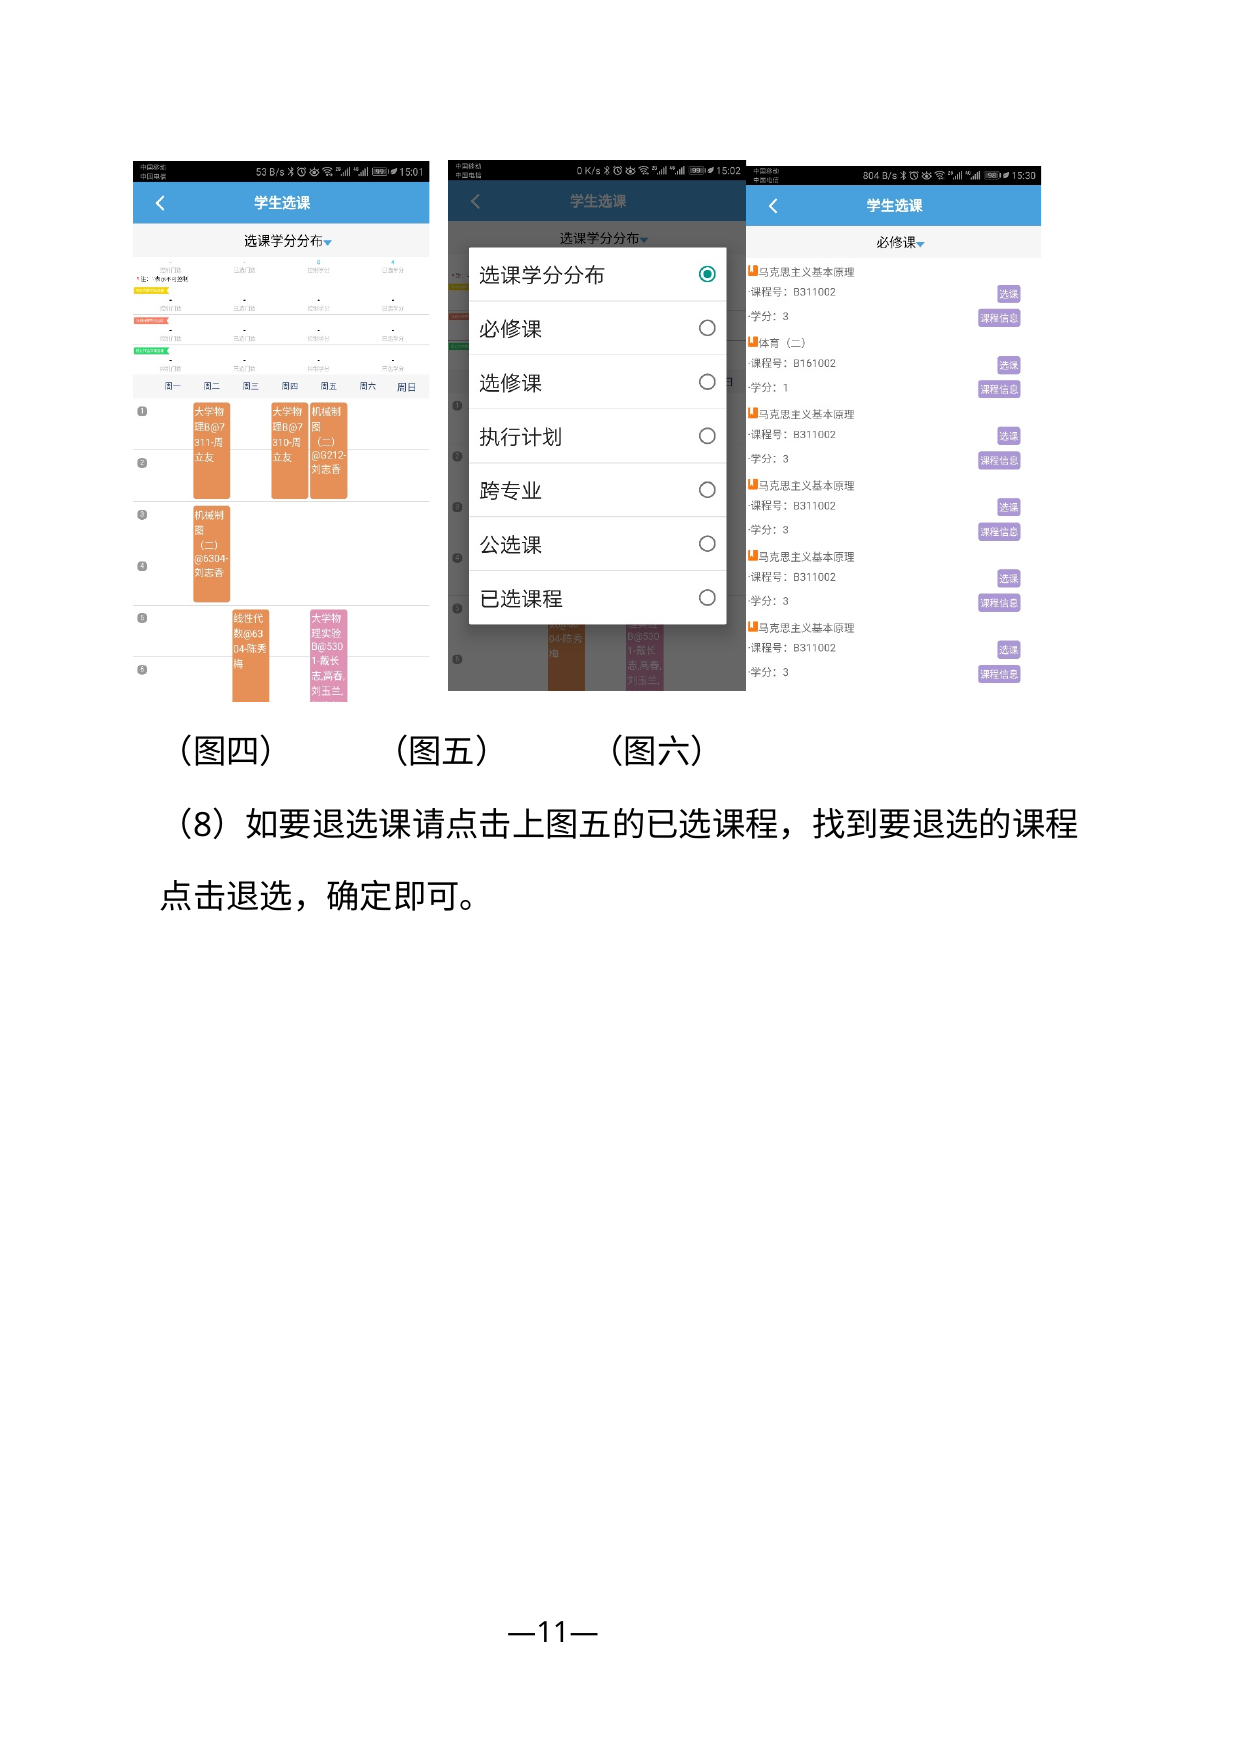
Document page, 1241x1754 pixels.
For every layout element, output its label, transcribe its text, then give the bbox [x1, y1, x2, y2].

text （8）如要退选课请点击上图五的已选课程，找到要退选的课程点击退选，确定即可。 [159, 797, 1081, 918]
picture [448, 160, 1042, 691]
picture [133, 161, 430, 702]
